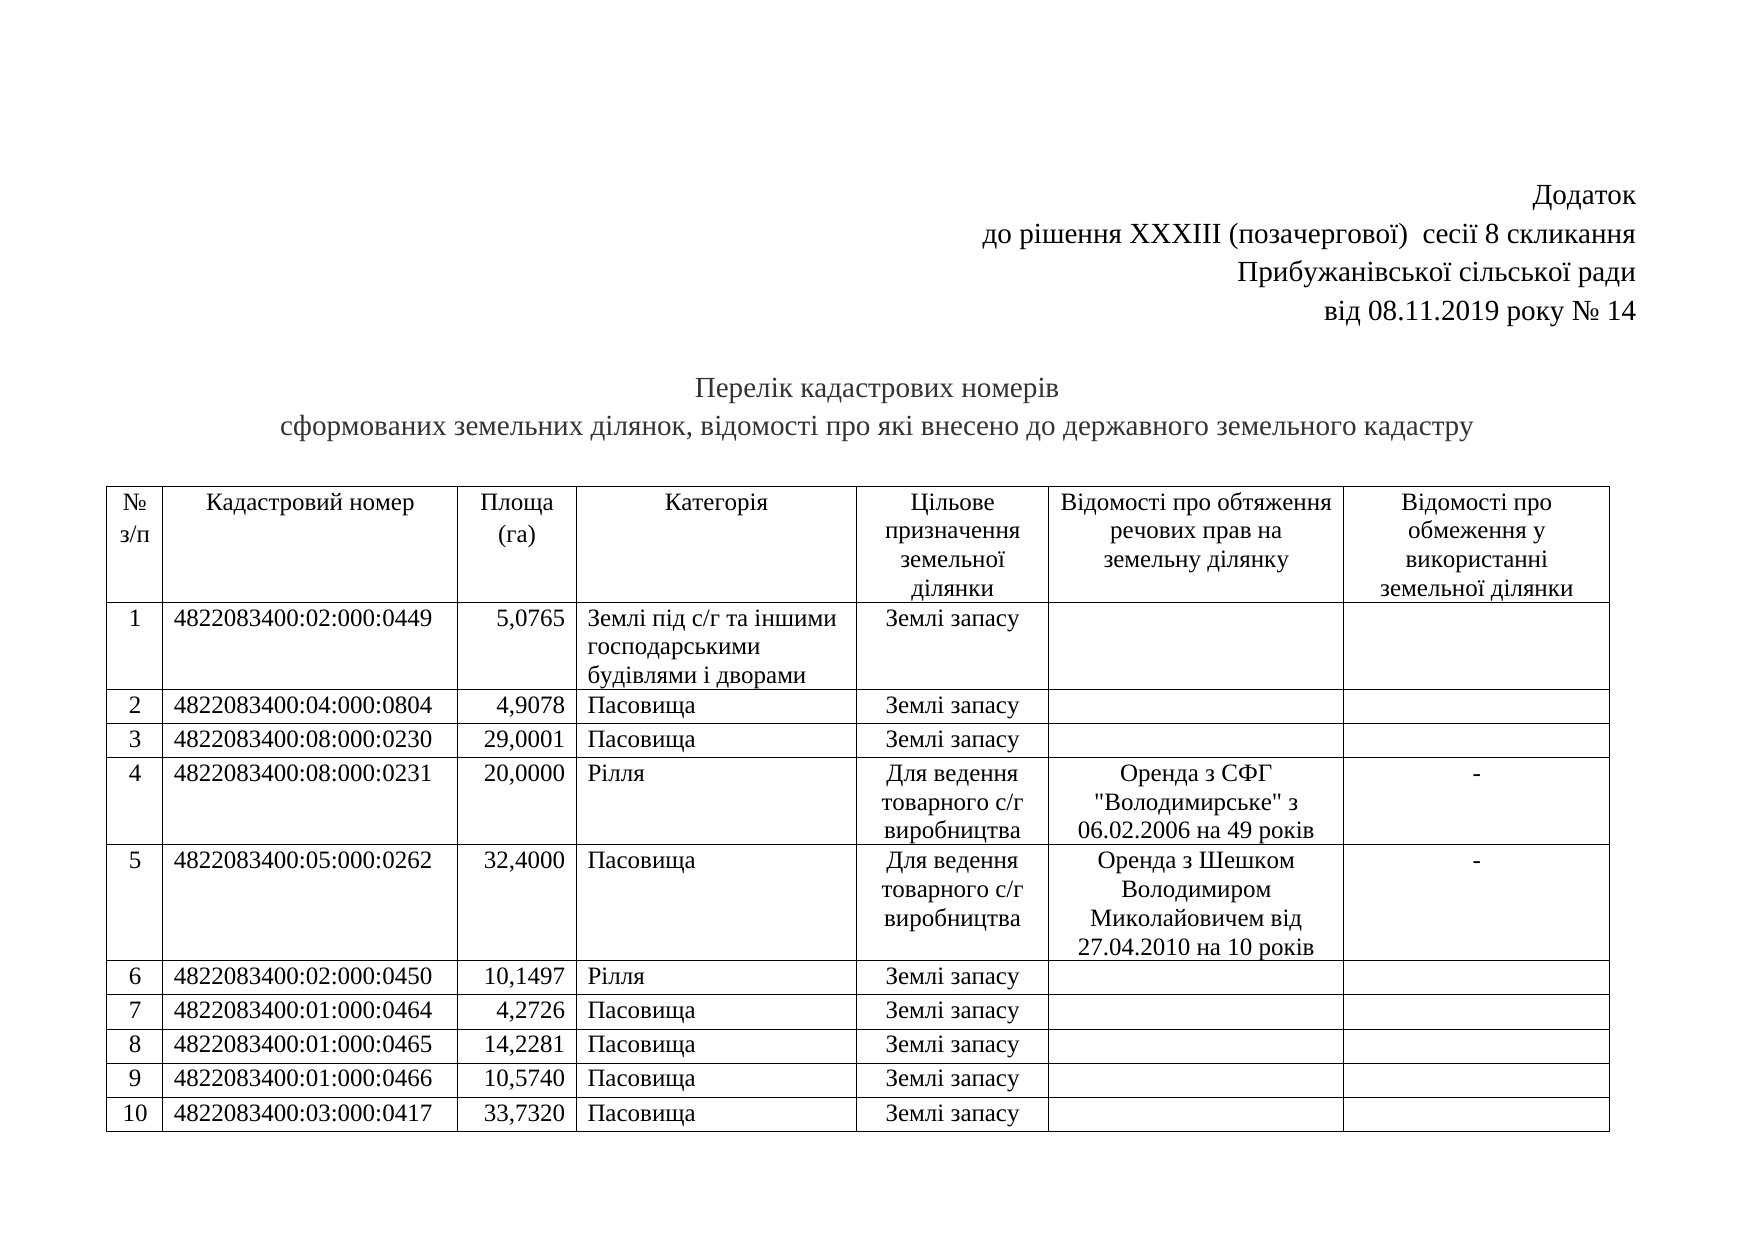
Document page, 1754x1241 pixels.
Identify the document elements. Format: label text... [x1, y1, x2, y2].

table_header Категорія [577, 487, 856, 602]
table_cell 4822083400:08:000:0231 [163, 758, 457, 844]
table_cell 10,5740 [458, 1064, 576, 1097]
table_cell Пасовища [577, 995, 856, 1028]
table_cell 4822083400:03:000:0417 [163, 1098, 457, 1131]
table_header Відомості про обмеження у використанні земельної ділянки [1344, 487, 1609, 602]
table_cell 10 [107, 1098, 162, 1131]
table_cell 33,7320 [458, 1098, 576, 1131]
table_cell [1049, 724, 1343, 757]
table_cell 9 [107, 1064, 162, 1097]
table_cell 3 [107, 724, 162, 757]
table_cell Землі під с/г та іншими господарськими будівлями і дворами [577, 603, 856, 689]
table_cell [1344, 1030, 1609, 1062]
table_cell 8 [107, 1030, 162, 1062]
table_cell 29,0001 [458, 724, 576, 757]
table_cell 4,2726 [458, 995, 576, 1028]
table_cell Пасовища [577, 1064, 856, 1097]
table_cell 1 [107, 603, 162, 689]
table_header Відомості про обтяження речових прав на земельну ділянку [1049, 487, 1343, 602]
table_cell 4822083400:01:000:0465 [163, 1030, 457, 1062]
table_cell 32,4000 [458, 845, 576, 960]
table_cell 10,1497 [458, 961, 576, 994]
text Перелік кадастрових номерів сформованих земельних ділянок, відомості про які внесено до державного земельного кадастру [118, 370, 1636, 442]
table_cell 5,0765 [458, 603, 576, 689]
table_cell Землі запасу [857, 603, 1048, 689]
table_cell 20,0000 [458, 758, 576, 844]
table_cell [1344, 603, 1609, 689]
table_cell [1049, 1098, 1343, 1131]
table_cell [1344, 1098, 1609, 1131]
table_cell Пасовища [577, 1098, 856, 1131]
table_cell 7 [107, 995, 162, 1028]
table_cell Оренда з Шешком Володимиром Миколайовичем від 27.04.2010 на 10 років [1049, 845, 1343, 960]
table_cell 4822083400:08:000:0230 [163, 724, 457, 757]
table_cell 4822083400:02:000:0449 [163, 603, 457, 689]
table_header № з/п [107, 487, 162, 602]
table_cell 4,9078 [458, 690, 576, 723]
table_cell Для ведення товарного с/г виробництва [857, 758, 1048, 844]
table_cell Для ведення товарного с/г виробництва [857, 845, 1048, 960]
table_cell Пасовища [577, 690, 856, 723]
table_cell [1049, 1030, 1343, 1062]
table_cell Землі запасу [857, 724, 1048, 757]
table_cell Рілля [577, 758, 856, 844]
table_header Площа (га) [458, 487, 576, 602]
table_cell [1344, 961, 1609, 994]
text до рішення ХХХІІІ (позачергової) сесії 8 скликання [118, 216, 1636, 249]
table_cell Землі запасу [857, 961, 1048, 994]
table_cell Землі запасу [857, 690, 1048, 723]
table_cell Землі запасу [857, 995, 1048, 1028]
table_header Кадастровий номер [163, 487, 457, 602]
table_cell Пасовища [577, 1030, 856, 1062]
table_cell Пасовища [577, 724, 856, 757]
table_cell Землі запасу [857, 1064, 1048, 1097]
table_header Цільове призначення земельної ділянки [857, 487, 1048, 602]
table_cell Землі запасу [857, 1098, 1048, 1131]
table_cell [1049, 603, 1343, 689]
table_cell [1344, 1064, 1609, 1097]
table_cell - [1344, 845, 1609, 960]
table_cell 4 [107, 758, 162, 844]
table_cell 4822083400:01:000:0464 [163, 995, 457, 1028]
text Додаток [118, 177, 1636, 211]
table_cell [1344, 724, 1609, 757]
table_cell 2 [107, 690, 162, 723]
table_cell Землі запасу [857, 1030, 1048, 1062]
text від 08.11.2019 року № 14 [118, 293, 1636, 326]
table_cell [1049, 690, 1343, 723]
table_cell [1049, 995, 1343, 1028]
table_cell [1049, 961, 1343, 994]
table_cell [1344, 995, 1609, 1028]
table_cell 4822083400:05:000:0262 [163, 845, 457, 960]
table_cell 4822083400:04:000:0804 [163, 690, 457, 723]
table_cell Пасовища [577, 845, 856, 960]
text Прибужанівської сільської ради [118, 254, 1636, 288]
table_cell 5 [107, 845, 162, 960]
table_cell 14,2281 [458, 1030, 576, 1062]
table_cell 6 [107, 961, 162, 994]
table_cell [1049, 1064, 1343, 1097]
table_cell 4822083400:02:000:0450 [163, 961, 457, 994]
table_cell Рілля [577, 961, 856, 994]
table_cell Оренда з СФГ "Володимирське" з 06.02.2006 на 49 років [1049, 758, 1343, 844]
table_cell 4822083400:01:000:0466 [163, 1064, 457, 1097]
table_cell - [1344, 758, 1609, 844]
table_cell [1344, 690, 1609, 723]
